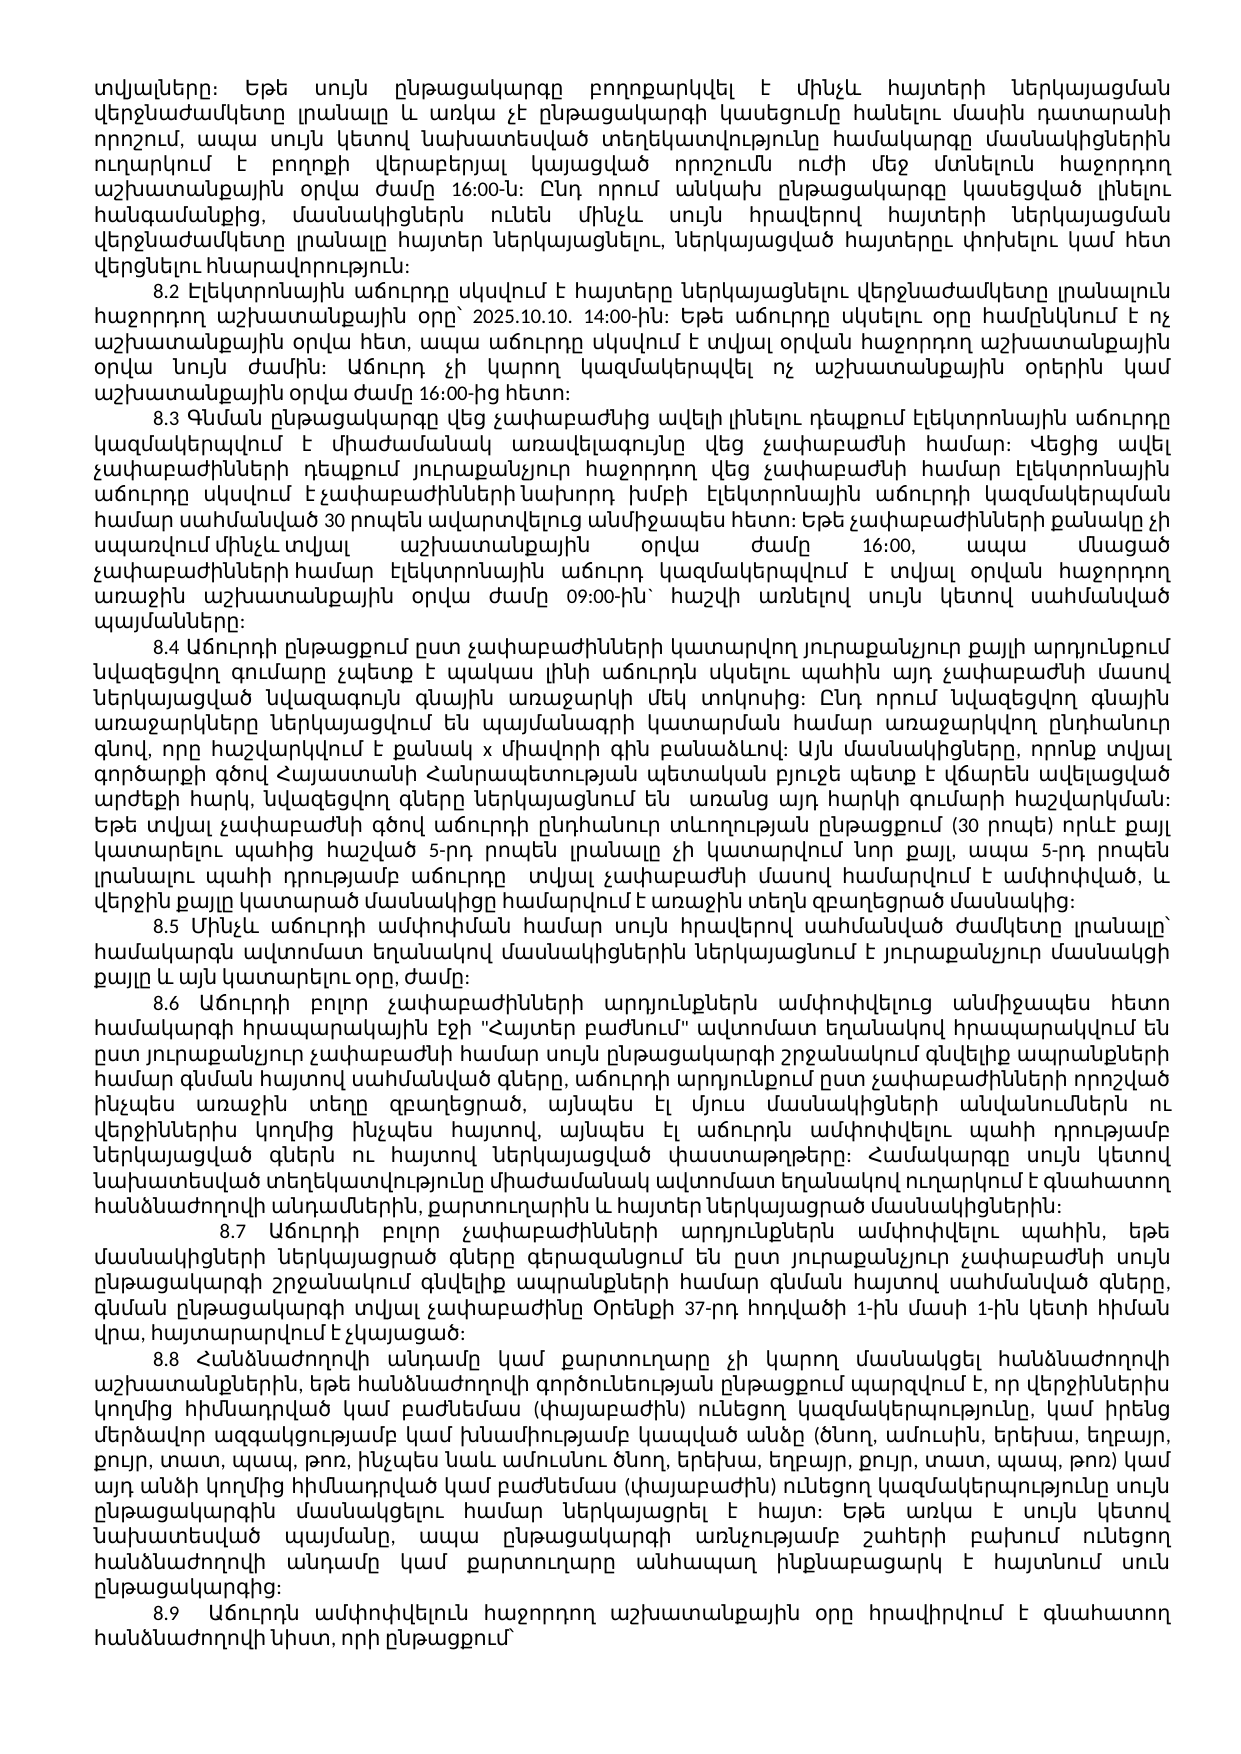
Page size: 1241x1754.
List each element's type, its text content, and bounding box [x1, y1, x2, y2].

text 8.7 Աճուրդի բոլոր չափաբաժինների արդյունքներն ամփոփվելու պահին, եթե մասնակիցների ներկայացրած գները գերազանցում են ըստ յուրաքանչյուր չափաբաժնի սույն ընթացակարգի շրջանակում գնվելիք ապրանքների համար գնման հայտով սահմանված գները, գնման ընթացակարգի տվյալ չափաբաժինը Օրենքի 37-րդ հոդվածի 1-ին մասի 1-ին կետի հիման վրա, հայտարարվում է չկայացած: [94, 1219, 1171, 1346]
text 8.3 Գնման ընթացակարգը վեց չափաբաժնից ավելի լինելու դեպքում էլեկտրոնային աճուրդը կազմակերպվում է միաժամանակ առավելագույնը վեց չափաբաժնի համար: Վեցից ավել չափաբաժինների դեպքում յուրաքանչյուր հաջորդող վեց չափաբաժնի համար էլեկտրոնային աճուրդը սկսվում է չափաբաժինների նախորդ խմբի էլեկտրոնային աճուրդի կազմակերպման համար սահմանված 30 րոպեն ավարտվելուց անմիջապես հետո: Եթե չափաբաժինների քանակը չի սպառվում մինչև տվյալ աշխատանքային օրվա ժամը 16։00, ապա մնացած չափաբաժինների համար էլեկտրոնային աճուրդ կազմակերպվում է տվյալ օրվան հաջորդող առաջին աշխատանքային օրվա ժամը 09:00-ին` հաշվի առնելով սույն կետով սահմանված պայմանները: [94, 405, 1171, 634]
text 8.2 Էլեկտրոնային աճուրդը սկսվում է հայտերը ներկայացնելու վերջնաժամկետը լրանալուն հաջորդող աշխատանքային օրը՝ 2025.10.10. 14:00 -ին: Եթե աճուրդը սկսելու օրը համընկնում է ոչ աշխատանքային օրվա հետ, ապա աճուրդը սկսվում է տվյալ օրվան հաջորդող աշխատանքային օրվա նույն ժամին: Աճուրդ չի կարող կազմակերպվել ոչ աշխատանքային օրերին կամ աշխատանքային օրվա ժամը 16։00-ից հետո: [94, 278, 1171, 405]
text 8.8 Հանձնաժողովի անդամը կամ քարտուղարը չի կարող մասնակցել հանձնաժողովի աշխատանքներին, եթե հանձնաժողովի գործունեության ընթացքում պարզվում է, որ վերջիններիս կողմից հիմնադրված կամ բաժնեմաս (փայաբաժին) ունեցող կազմակերպությունը, կամ իրենց մերձավոր ազգակցությամբ կամ խնամիությամբ կապված անձը (ծնող, ամուսին, երեխա, եղբայր, քույր, տատ, պապ, թոռ, ինչպես նաև ամուսնու ծնող, երեխա, եղբայր, քույր, տատ, պապ, թոռ) կամ այդ անձի կողմից հիմնադրված կամ բաժնեմաս (փայաբաժին) ունեցող կազմակերպությունը սույն ընթացակարգին մասնակցելու համար ներկայացրել է հայտ: Եթե առկա է սույն կետով նախատեսված պայմանը, ապա ընթացակարգի առնչությամբ շահերի բախում ունեցող հանձնաժողովի անդամը կամ քարտուղարը անհապաղ ինքնաբացարկ է հայտնում սուն ընթացակարգից: [94, 1346, 1171, 1600]
text 8.5 Մինչև աճուրդի ամփոփման համար սույն հրավերով սահմանված ժամկետը լրանալը՝ համակարգն ավտոմատ եղանակով մասնակիցներին ներկայացնում է յուրաքանչյուր մասնակցի քայլը և այն կատարելու օրը, ժամը: [94, 914, 1171, 990]
text 8.9 Աճուրդն ամփոփվելուն հաջորդող աշխատանքային օրը հրավիրվում է գնահատող հանձնաժողովի նիստ, որի ընթացքում՝ [94, 1600, 1171, 1651]
text 8.4 Աճուրդի ընթացքում ըստ չափաբաժինների կատարվող յուրաքանչյուր քայլի արդյունքում նվազեցվող գումարը չպետք է պակաս լինի աճուրդն սկսելու պահին այդ չափաբաժնի մասով ներկայացված նվազագույն գնային առաջարկի մեկ տոկոսից: Ընդ որում նվազեցվող գնային առաջարկները ներկայացվում են պայմանագրի կատարման համար առաջարկվող ընդհանուր գնով, որը հաշվարկվում է քանակ x միավորի գին բանաձևով: Այն մասնակիցները, որոնք տվյալ գործարքի գծով Հայաստանի Հանրապետության պետական բյուջե պետք է վճարեն ավելացված արժեքի հարկ, նվազեցվող գները ներկայացնում են առանց այդ հարկի գումարի հաշվարկման: Եթե տվյալ չափաբաժնի գծով աճուրդի ընդհանուր տևողության ընթացքում (30 րոպե) որևէ քայլ կատարելու պահից հաշված 5-րդ րոպեն լրանալը չի կատարվում նոր քայլ, ապա 5-րդ րոպեն լրանալու պահի դրությամբ աճուրդը տվյալ չափաբաժնի մասով համարվում է ամփոփված, և վերջին քայլը կատարած մասնակիցը համարվում է առաջին տեղն զբաղեցրած մասնակից: [94, 634, 1171, 914]
text 8.6 Աճուրդի բոլոր չափաբաժինների արդյունքներն ամփոփվելուց անմիջապես հետո համակարգի հրապարակային էջի "Հայտեր բաժնում" ավտոմատ եղանակով հրապարակվում են ըստ յուրաքանչյուր չափաբաժնի համար սույն ընթացակարգի շրջանակում գնվելիք ապրանքների համար գնման հայտով սահմանված գները, աճուրդի արդյունքում ըստ չափաբաժինների որոշված ինչպես առաջին տեղը զբաղեցրած, այնպես էլ մյուս մասնակիցների անվանումներն ու վերջիններիս կողմից ինչպես հայտով, այնպես էլ աճուրդն ամփոփվելու պահի դրությամբ ներկայացված գներն ու հայտով ներկայացված փաստաթղթերը: Համակարգը սույն կետով նախատեսված տեղեկատվությունը միաժամանակ ավտոմատ եղանակով ուղարկում է գնահատող հանձնաժողովի անդամներին, քարտուղարին և հայտեր ներկայացրած մասնակիցներին: [94, 990, 1171, 1219]
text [94, 75, 1171, 278]
